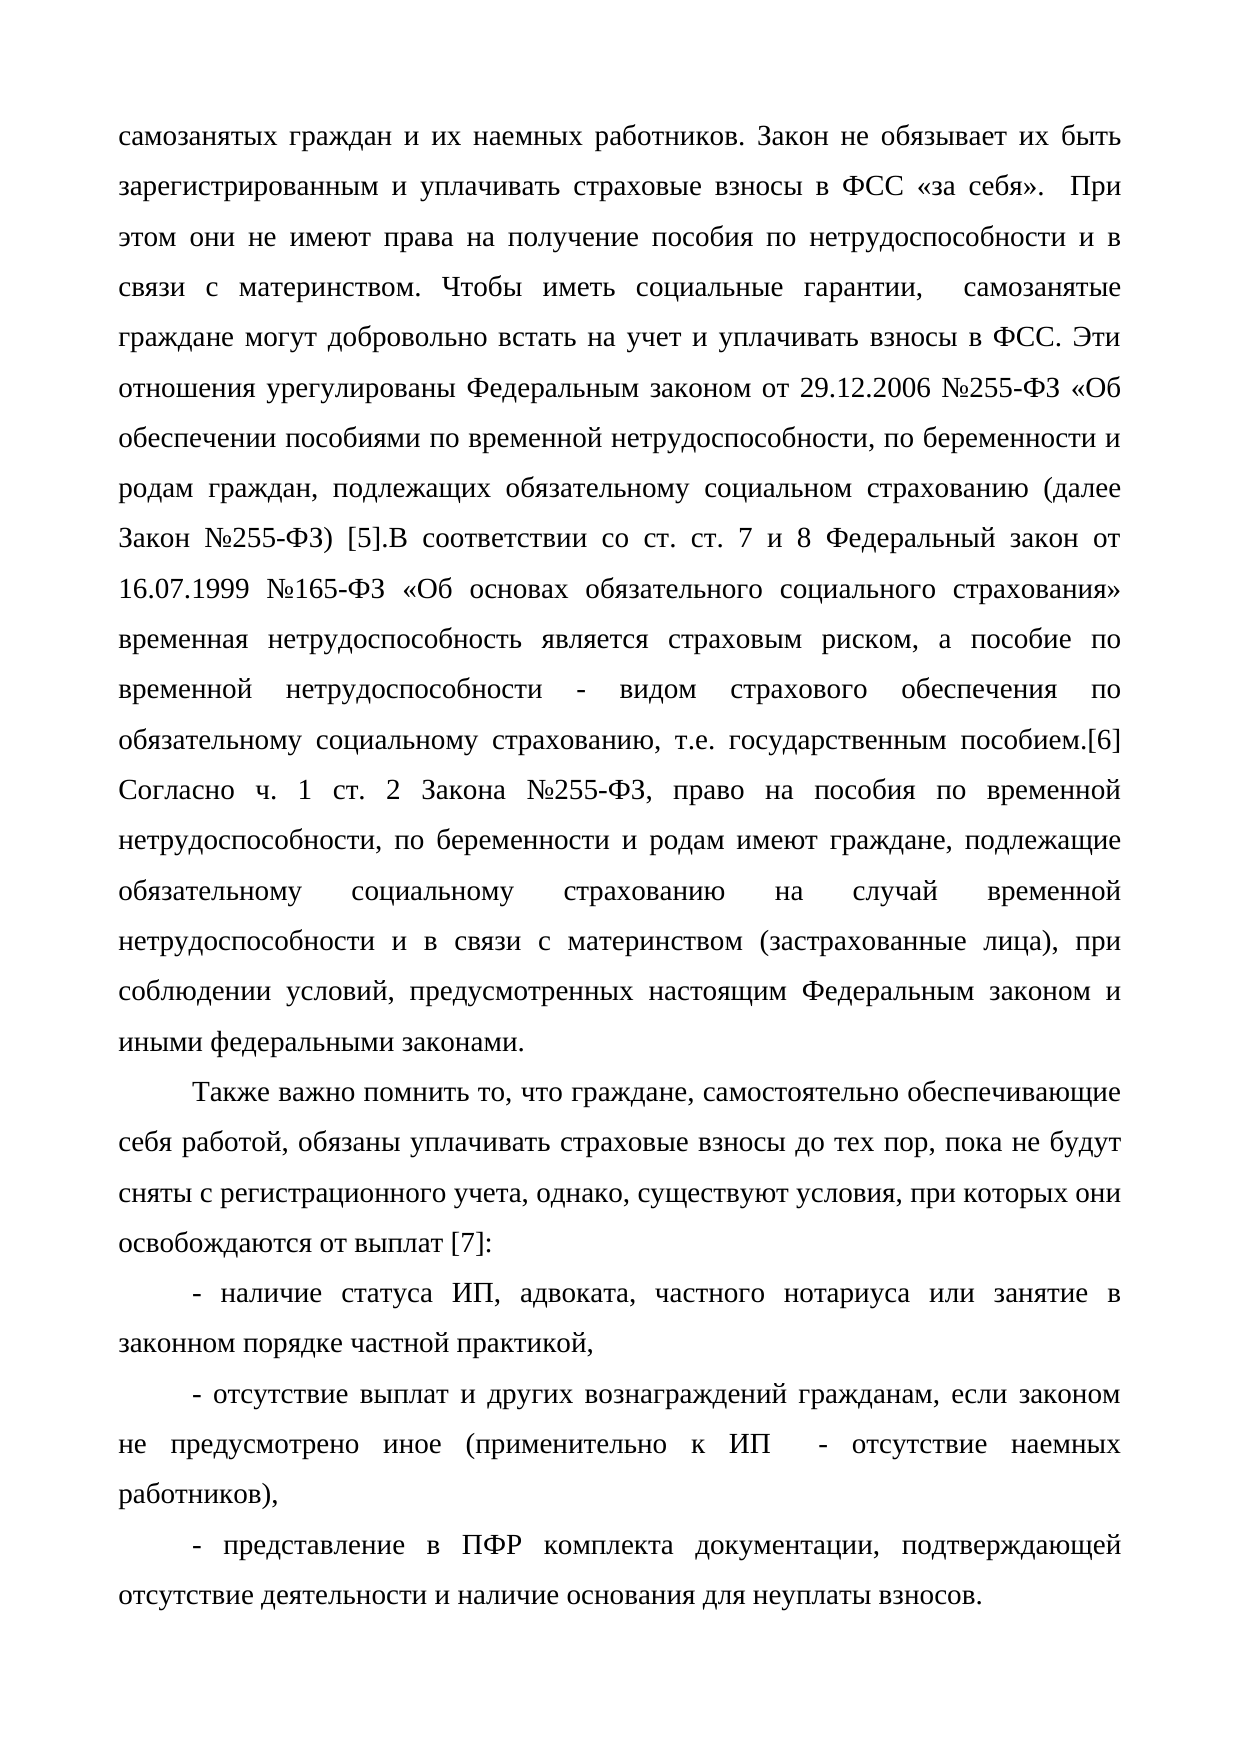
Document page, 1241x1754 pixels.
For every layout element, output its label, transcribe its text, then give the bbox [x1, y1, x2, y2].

text - отсутствие выплат и других вознаграждений гражданам, если законом не предусмотрено иное (применительно к ИП - отсутствие наемных работников), [118, 1376, 1122, 1510]
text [118, 118, 1122, 1057]
text Также важно помнить то, что граждане, самостоятельно обеспечивающие себя работой, обязаны уплачивать страховые взносы до тех пор, пока не будут сняты с регистрационного учета, однако, существуют условия, при которых они освобождаются от выплат [7]: [118, 1074, 1122, 1258]
text - наличие статуса ИП, адвоката, частного нотариуса или занятие в законном порядке частной практикой, [118, 1275, 1122, 1359]
text - представление в ПФР комплекта документации, подтверждающей отсутствие деятельности и наличие основания для неуплаты взносов. [118, 1527, 1122, 1611]
